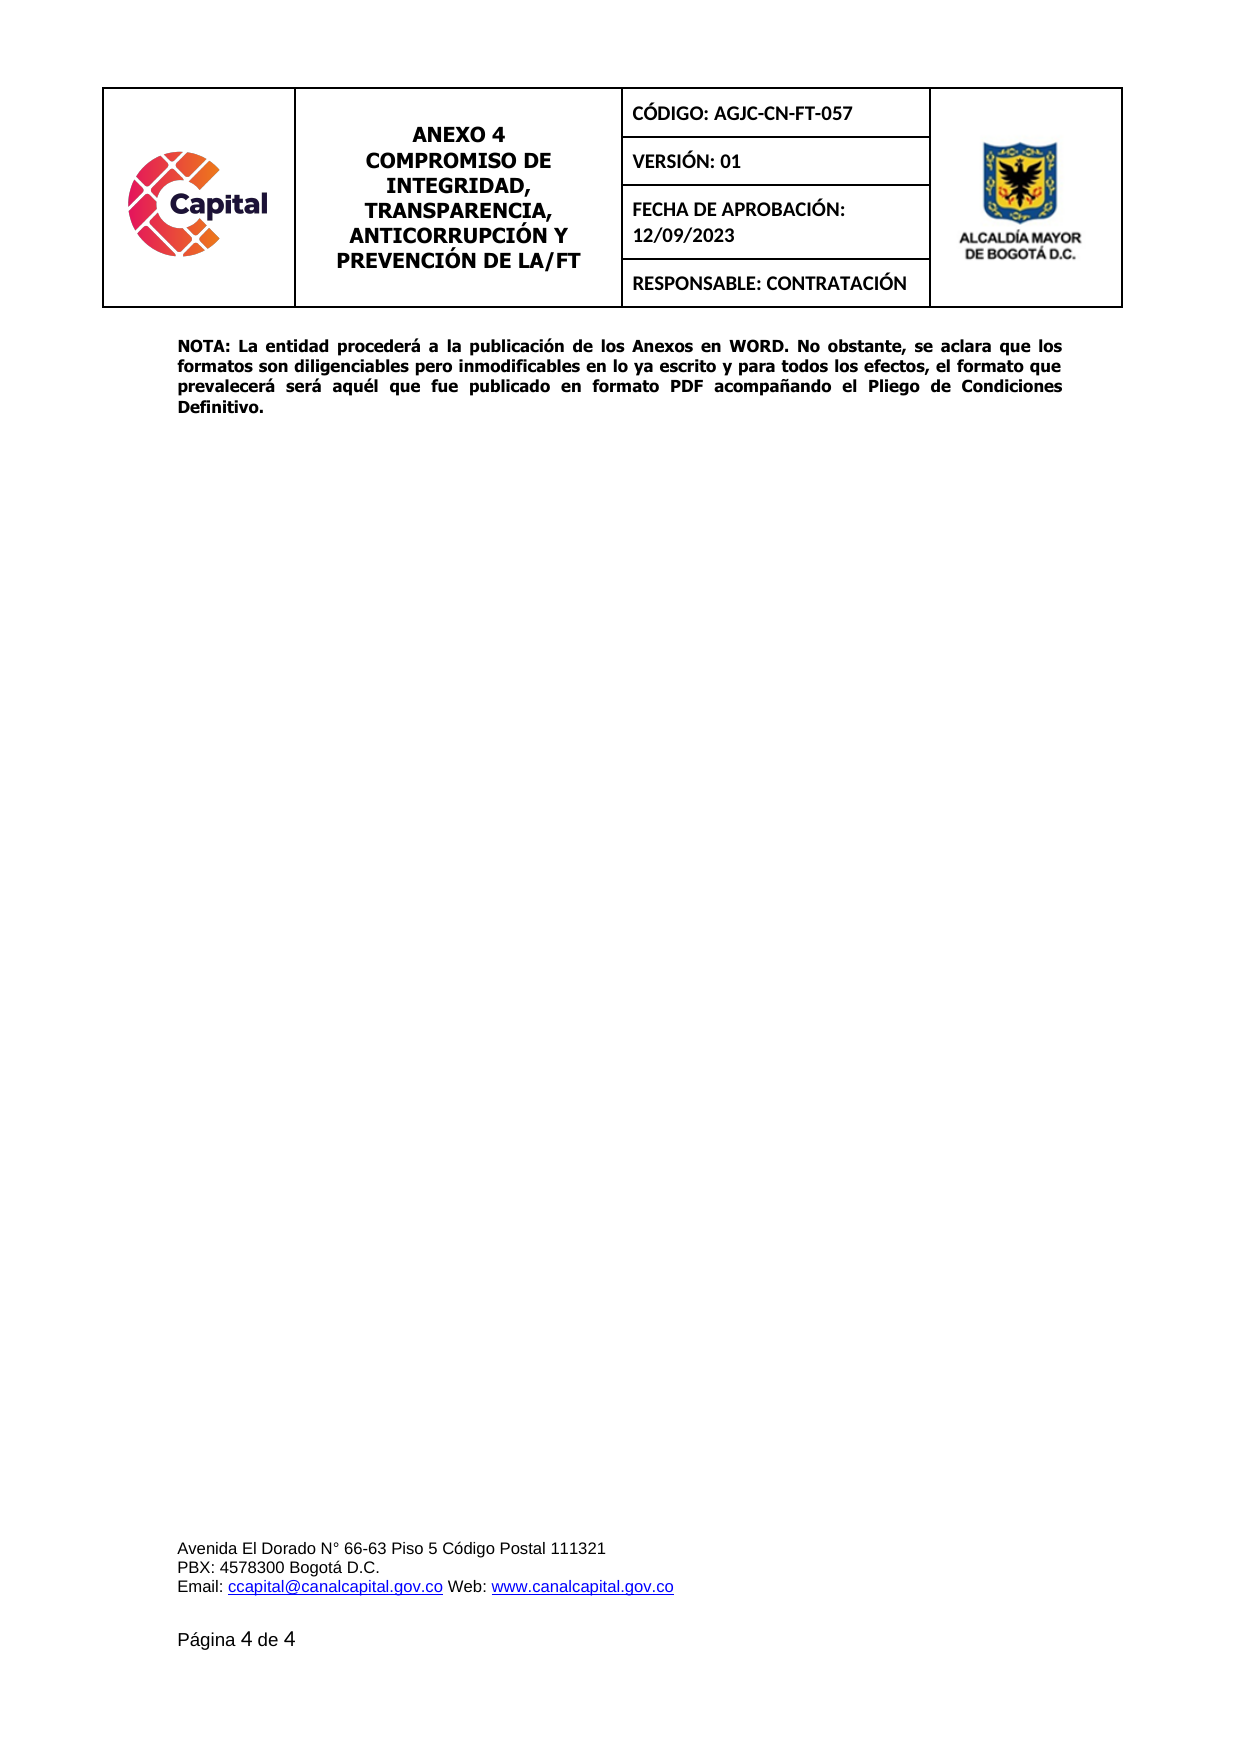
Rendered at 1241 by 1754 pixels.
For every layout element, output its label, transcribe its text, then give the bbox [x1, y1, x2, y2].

picture [123, 148, 272, 260]
text NOTA: La entidad procederá a la publicación de los Anexos en WORD. No obstante, se aclara que los formatos son diligenciables pero inmodificables en lo ya escrito y para todos los efectos, el formato que prevalecerá será aquél que fue publicado en formato PDF acompañando el Pliego de Condiciones Definitivo. [177, 336, 1063, 416]
picture [943, 132, 1103, 275]
